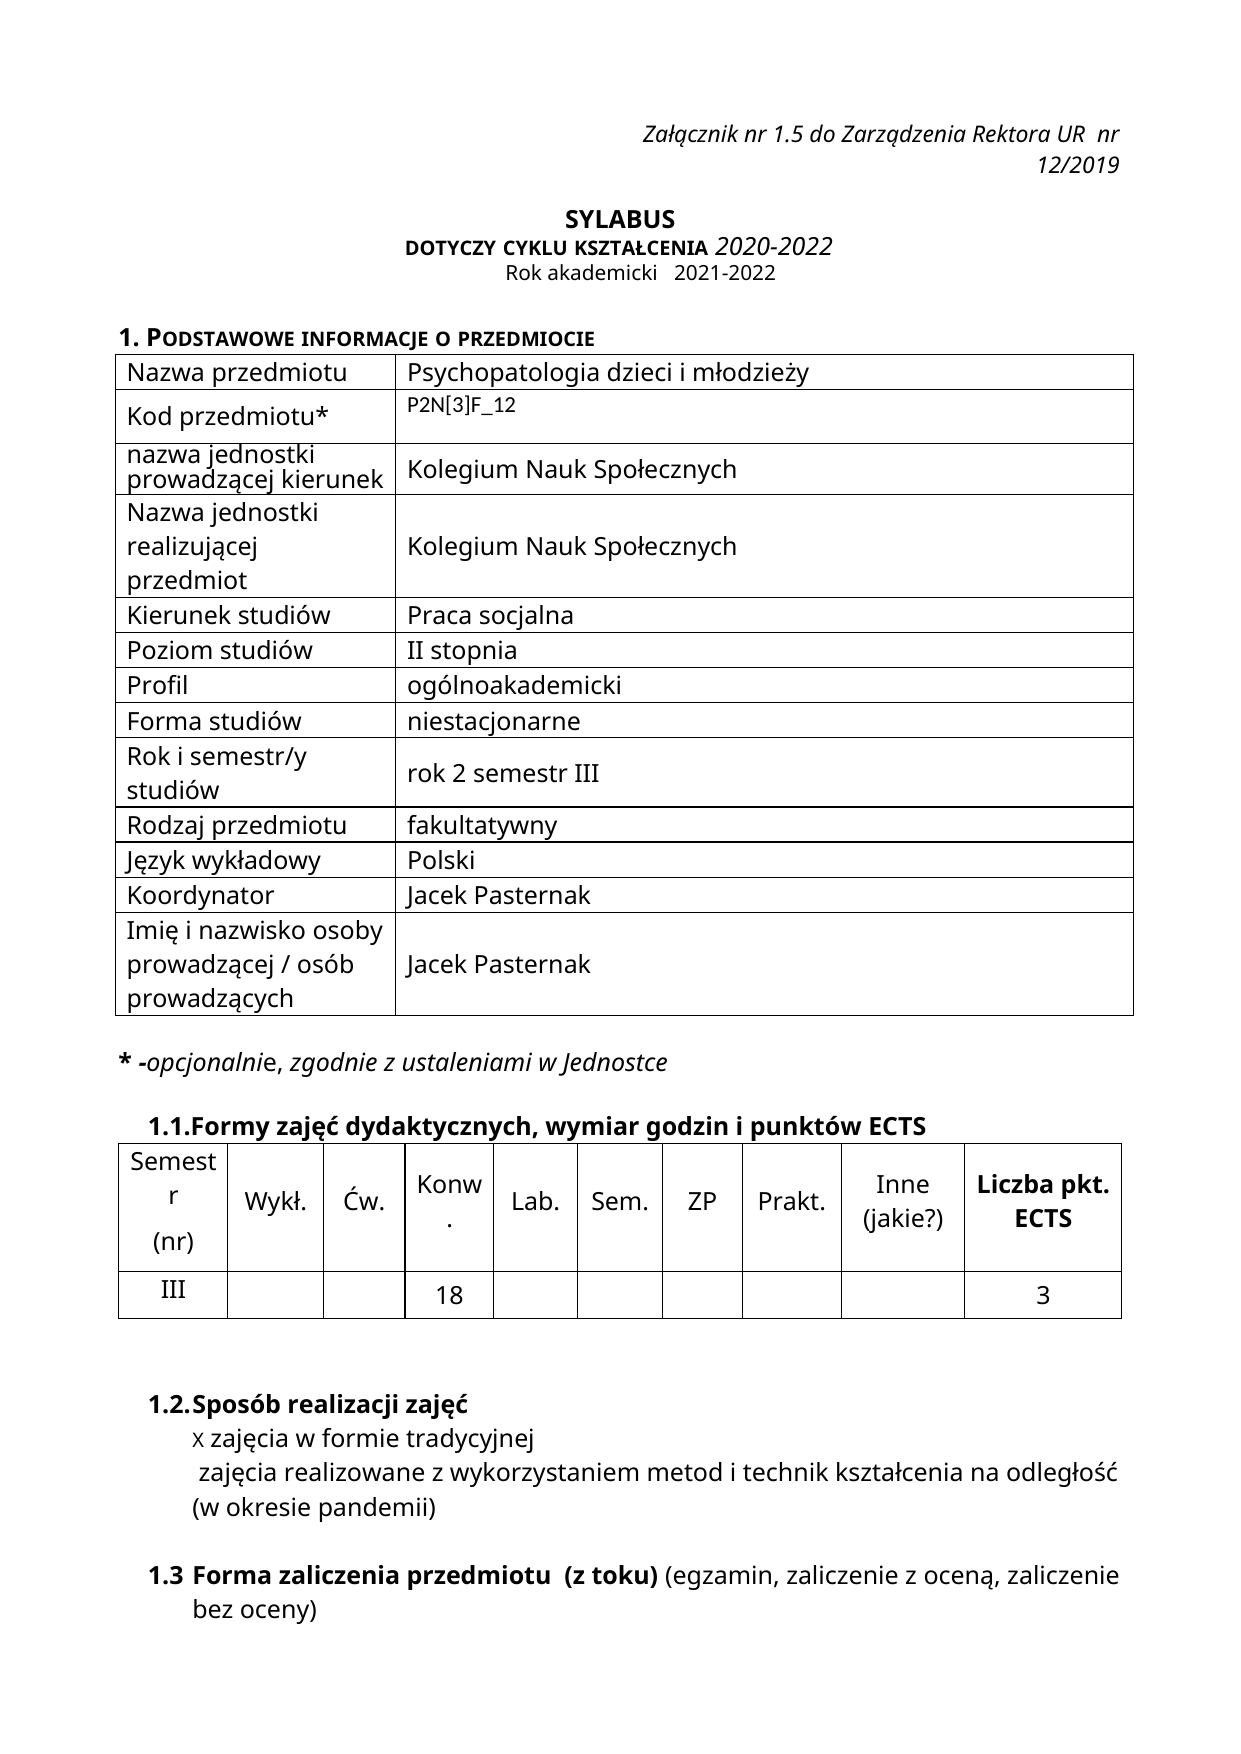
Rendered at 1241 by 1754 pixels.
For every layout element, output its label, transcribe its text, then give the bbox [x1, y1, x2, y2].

text 1.1.Formy zajęć dydaktycznych, wymiar godzin i punktów ECTS [148, 1108, 1122, 1142]
text 1.3 Forma zaliczenia przedmiotu (z toku) (egzamin, zaliczenie z oceną, zaliczenie bez oceny) [148, 1557, 1122, 1625]
table_cell III [119, 1272, 227, 1318]
table_header Semestr (nr) [119, 1144, 227, 1271]
table_header Prakt. [743, 1144, 841, 1271]
table_header ZP [663, 1144, 742, 1271]
table_cell [324, 1272, 404, 1318]
table_header Nazwa przedmiotu [116, 355, 395, 389]
table_cell Koordynator [116, 878, 395, 912]
table_cell [494, 1272, 577, 1318]
table_cell Rok i semestr/y studiów [116, 738, 395, 806]
text 1. Podstawowe informacje o przedmiocie [118, 319, 1122, 354]
table_cell Jacek Pasternak [396, 878, 1133, 912]
table_cell Kolegium Nauk Społecznych [396, 444, 1133, 493]
table_header Konw. [406, 1144, 493, 1271]
table_header Inne (jakie?) [842, 1144, 964, 1271]
table_cell Praca socjalna [396, 598, 1133, 632]
table_cell Kod przedmiotu* [116, 390, 395, 442]
table_header Ćw. [324, 1144, 404, 1271]
text SYLABUS [118, 201, 1122, 236]
table_cell 18 [406, 1272, 493, 1318]
table_cell Imię i nazwisko osoby prowadzącej / osób prowadzących [116, 913, 395, 1015]
table_cell Nazwa jednostki realizującej przedmiot [116, 495, 395, 597]
table_cell nazwa jednostki prowadzącej kierunek [116, 444, 395, 493]
table_cell II stopnia [396, 633, 1133, 667]
text dotyczy cyklu kształcenia 2020-2022 [118, 236, 1122, 261]
text * -opcjonalnie, zgodnie z ustaleniami w Jednostce [118, 1045, 1122, 1079]
table_header Lab. [494, 1144, 577, 1271]
table_header Psychopatologia dzieci i młodzieży [396, 355, 1133, 389]
text Załącznik nr 1.5 do Zarządzenia Rektora UR nr 12/2019 [118, 118, 1122, 181]
table_cell Polski [396, 843, 1133, 877]
table_cell rok 2 semestr III [396, 738, 1133, 806]
table_cell Kolegium Nauk Społecznych [396, 495, 1133, 597]
text x zajęcia w formie tradycyjnej [192, 1421, 1122, 1455]
table_cell Forma studiów [116, 703, 395, 737]
text 1.2. Sposób realizacji zajęć [148, 1387, 1122, 1421]
table_cell P2N[3]F_12 [396, 390, 1133, 442]
table_header Wykł. [228, 1144, 323, 1271]
table_header Sem. [578, 1144, 662, 1271]
table_cell [842, 1272, 964, 1318]
table_cell ogólnoakademicki [396, 668, 1133, 702]
text Rok akademicki 2021-2022 [118, 261, 1122, 286]
table_cell Profil [116, 668, 395, 702]
table_cell [578, 1272, 662, 1318]
table_cell 3 [965, 1272, 1121, 1318]
table_cell [663, 1272, 742, 1318]
table_cell Kierunek studiów [116, 598, 395, 632]
table_cell Poziom studiów [116, 633, 395, 667]
table_cell Język wykładowy [116, 843, 395, 877]
table_cell [743, 1272, 841, 1318]
table_cell [228, 1272, 323, 1318]
table_cell fakultatywny [396, 808, 1133, 841]
table_cell Jacek Pasternak [396, 913, 1133, 1015]
table_cell niestacjonarne [396, 703, 1133, 737]
table_header Liczba pkt. ECTS [965, 1144, 1121, 1271]
text zajęcia realizowane z wykorzystaniem metod i technik kształcenia na odległość (w okresie pandemii) [192, 1455, 1122, 1523]
table_cell Rodzaj przedmiotu [116, 808, 395, 841]
